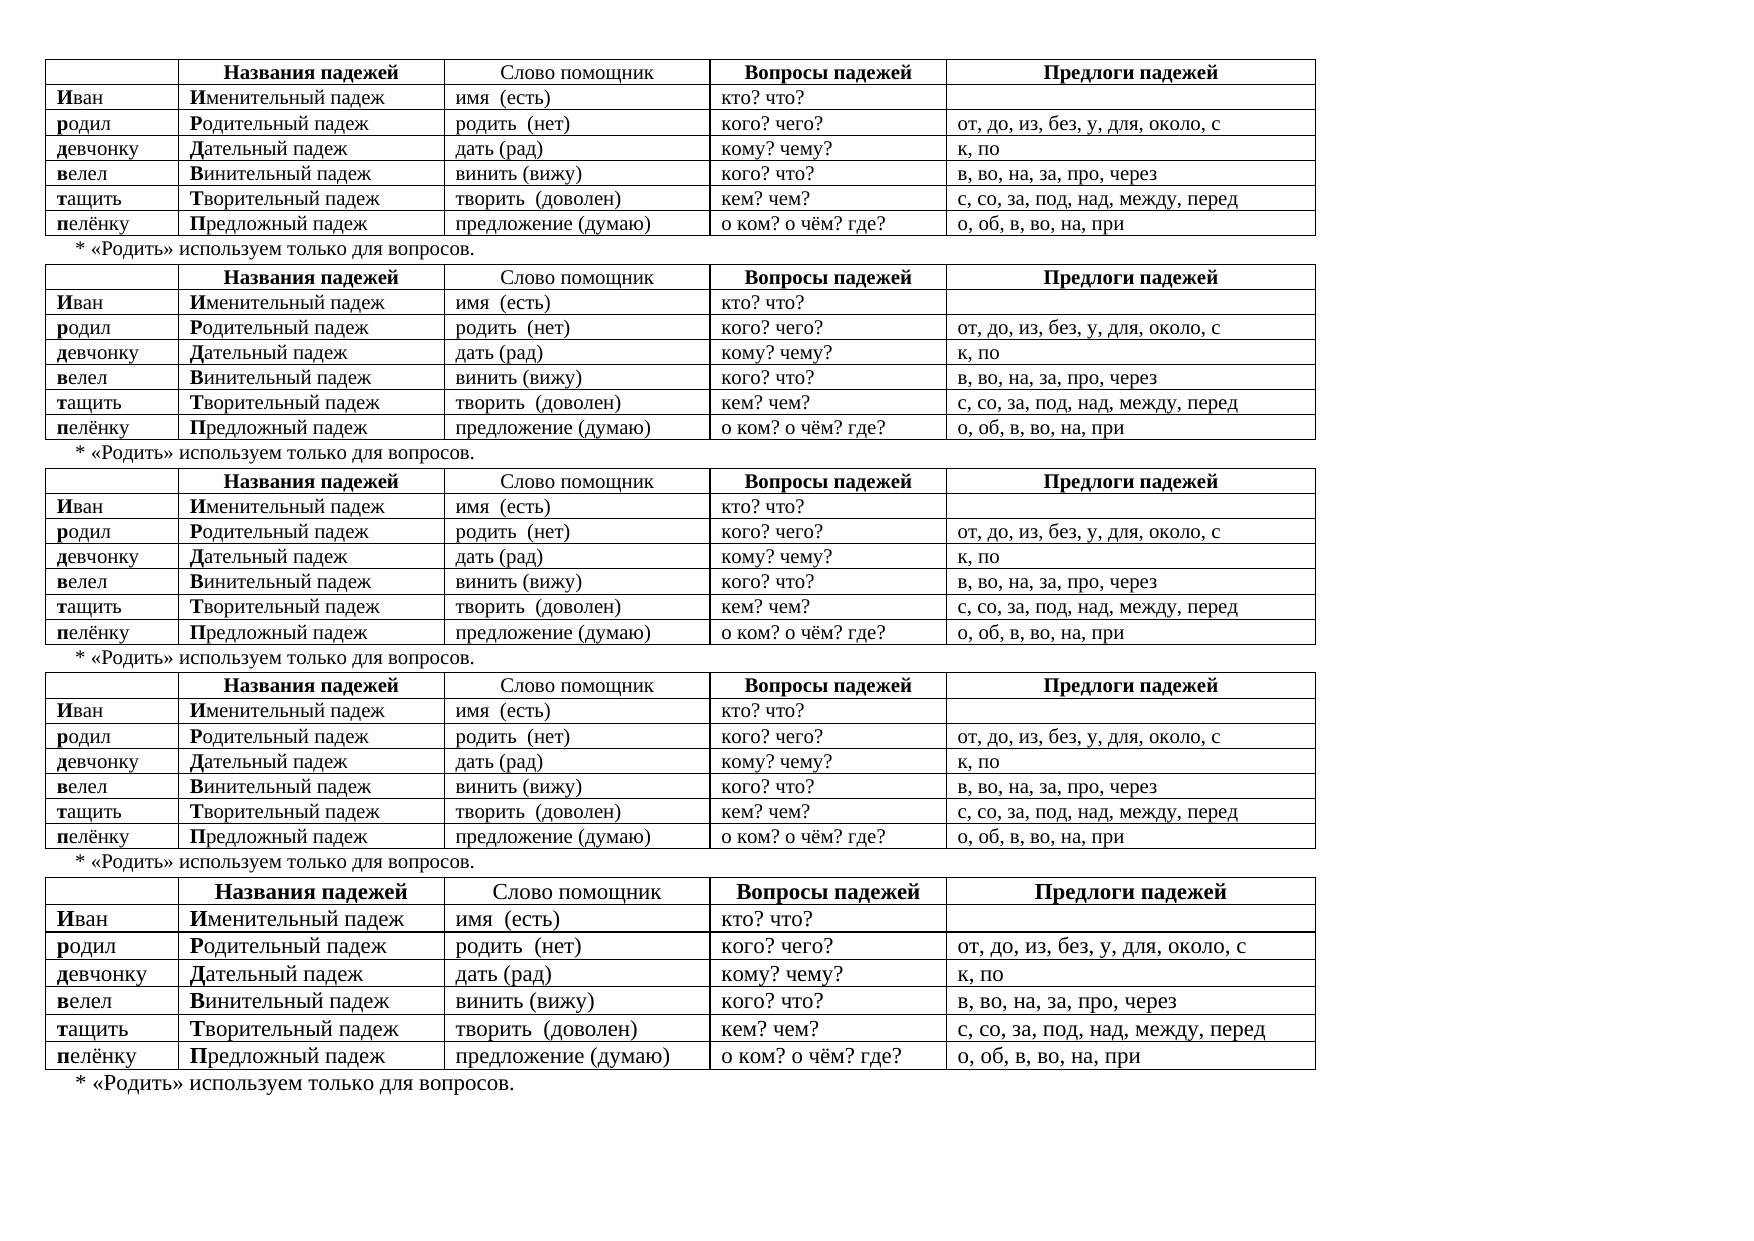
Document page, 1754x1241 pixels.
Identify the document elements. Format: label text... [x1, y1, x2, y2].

table_cell о ком? о чём? где? [711, 824, 946, 848]
table_cell кого? что? [711, 161, 946, 185]
table_cell родить (нет) [445, 315, 709, 339]
table_cell кого? что? [711, 569, 946, 593]
table_header Слово помощник [445, 469, 709, 493]
table_cell девчонку [46, 749, 178, 773]
table_cell кого? чего? [711, 519, 946, 543]
table_cell имя (есть) [445, 699, 709, 722]
table_cell винить (вижу) [445, 365, 709, 389]
table_header Предлоги падежей [947, 265, 1315, 289]
table_cell к, по [947, 544, 1315, 568]
table_cell дать (рад) [445, 749, 709, 773]
table_header Слово помощник [445, 673, 709, 697]
table_cell кому? чему? [711, 960, 946, 986]
table_cell кем? чем? [711, 1015, 946, 1041]
table_cell от, до, из, без, у, для, около, с [947, 315, 1315, 339]
table_cell кого? что? [711, 774, 946, 798]
table_cell пелёнку [46, 824, 178, 848]
table_cell имя (есть) [445, 905, 709, 931]
table_cell о ком? о чём? где? [711, 1042, 946, 1068]
table_cell о, об, в, во, на, при [947, 620, 1315, 644]
table_cell [947, 905, 1315, 931]
table_cell родить (нет) [445, 724, 709, 748]
table_header Вопросы падежей [711, 469, 946, 493]
table_cell в, во, на, за, про, через [947, 569, 1315, 593]
table_cell Предложный падеж [179, 1042, 444, 1068]
table_cell Дательный падеж [179, 960, 444, 986]
table_cell Предложный падеж [179, 620, 444, 644]
table_header Вопросы падежей [711, 878, 946, 904]
table_cell родил [46, 519, 178, 543]
table_cell с, со, за, под, над, между, перед [947, 186, 1315, 210]
table_cell Именительный падеж [179, 905, 444, 931]
table_cell Родительный падеж [179, 724, 444, 748]
table_cell Творительный падеж [179, 390, 444, 414]
table_cell о, об, в, во, на, при [947, 824, 1315, 848]
table_cell Дательный падеж [179, 340, 444, 364]
table_cell Предложный падеж [179, 415, 444, 439]
table_cell пелёнку [46, 1042, 178, 1068]
table_cell родил [46, 933, 178, 959]
table_cell кого? чего? [711, 110, 946, 134]
table_cell винить (вижу) [445, 161, 709, 185]
table_cell тащить [46, 799, 178, 823]
table_cell кого? чего? [711, 933, 946, 959]
table_cell в, во, на, за, про, через [947, 161, 1315, 185]
table_cell дать (рад) [445, 340, 709, 364]
table_cell Иван [46, 494, 178, 518]
text * «Родить» используем только для вопросов. [75, 440, 1679, 464]
table_cell родил [46, 110, 178, 134]
table_header Слово помощник [445, 878, 709, 904]
table_header [46, 469, 178, 493]
table_cell о ком? о чём? где? [711, 620, 946, 644]
table_cell винить (вижу) [445, 774, 709, 798]
table_cell от, до, из, без, у, для, около, с [947, 110, 1315, 134]
table_cell [947, 290, 1315, 314]
table_header Названия падежей [179, 265, 444, 289]
table_cell тащить [46, 595, 178, 618]
table_cell велел [46, 569, 178, 593]
table_cell дать (рад) [445, 960, 709, 986]
table_cell кто? что? [711, 494, 946, 518]
table_cell имя (есть) [445, 290, 709, 314]
table_cell творить (доволен) [445, 595, 709, 618]
table_cell Творительный падеж [179, 186, 444, 210]
table_cell родить (нет) [445, 519, 709, 543]
table_header Вопросы падежей [711, 60, 946, 84]
table_header Вопросы падежей [711, 265, 946, 289]
table_cell девчонку [46, 136, 178, 159]
table_cell предложение (думаю) [445, 415, 709, 439]
table_cell в, во, на, за, про, через [947, 987, 1315, 1014]
table_cell Родительный падеж [179, 519, 444, 543]
table_cell кем? чем? [711, 799, 946, 823]
table_cell от, до, из, без, у, для, около, с [947, 933, 1315, 959]
table_header Предлоги падежей [947, 60, 1315, 84]
table_cell Иван [46, 699, 178, 722]
table_cell Творительный падеж [179, 799, 444, 823]
table_cell тащить [46, 1015, 178, 1041]
table_cell велел [46, 987, 178, 1014]
table_cell Именительный падеж [179, 290, 444, 314]
table_cell Родительный падеж [179, 933, 444, 959]
table_header [46, 878, 178, 904]
table_cell с, со, за, под, над, между, перед [947, 1015, 1315, 1041]
table_cell к, по [947, 960, 1315, 986]
table_cell кого? чего? [711, 315, 946, 339]
table_cell Предложный падеж [179, 211, 444, 235]
table_cell кому? чему? [711, 136, 946, 159]
table_cell Именительный падеж [179, 699, 444, 722]
table_cell Винительный падеж [179, 774, 444, 798]
table_cell родил [46, 315, 178, 339]
table_cell Творительный падеж [179, 1015, 444, 1041]
table_cell велел [46, 365, 178, 389]
table_cell кому? чему? [711, 340, 946, 364]
table_header Названия падежей [179, 469, 444, 493]
table_cell [947, 494, 1315, 518]
table_cell пелёнку [46, 620, 178, 644]
table_cell к, по [947, 136, 1315, 159]
table_header [46, 60, 178, 84]
table_cell творить (доволен) [445, 799, 709, 823]
table_cell кем? чем? [711, 186, 946, 210]
table_header Названия падежей [179, 878, 444, 904]
table_cell с, со, за, под, над, между, перед [947, 595, 1315, 618]
table_cell кто? что? [711, 85, 946, 109]
table_cell тащить [46, 186, 178, 210]
table_header Слово помощник [445, 265, 709, 289]
table_cell девчонку [46, 960, 178, 986]
table_cell о ком? о чём? где? [711, 415, 946, 439]
table_cell родить (нет) [445, 933, 709, 959]
table_cell кем? чем? [711, 595, 946, 618]
table_cell кем? чем? [711, 390, 946, 414]
table_cell предложение (думаю) [445, 211, 709, 235]
table_cell Винительный падеж [179, 569, 444, 593]
table_cell Именительный падеж [179, 85, 444, 109]
table_cell родить (нет) [445, 110, 709, 134]
table_cell Иван [46, 85, 178, 109]
table_cell кого? что? [711, 365, 946, 389]
table_cell кто? что? [711, 699, 946, 722]
table_cell Родительный падеж [179, 315, 444, 339]
table_cell Дательный падеж [179, 136, 444, 159]
table_cell дать (рад) [445, 544, 709, 568]
table_cell в, во, на, за, про, через [947, 774, 1315, 798]
table_cell винить (вижу) [445, 569, 709, 593]
table_header Вопросы падежей [711, 673, 946, 697]
table_cell кому? чему? [711, 544, 946, 568]
table_cell Иван [46, 905, 178, 931]
table_cell велел [46, 161, 178, 185]
table_header Предлоги падежей [947, 878, 1315, 904]
table_cell кого? что? [711, 987, 946, 1014]
table_header [46, 673, 178, 697]
table_cell творить (доволен) [445, 390, 709, 414]
table_cell пелёнку [46, 211, 178, 235]
table_cell винить (вижу) [445, 987, 709, 1014]
text * «Родить» используем только для вопросов. [75, 236, 1679, 260]
table_cell предложение (думаю) [445, 824, 709, 848]
table_cell предложение (думаю) [445, 620, 709, 644]
table_cell кто? что? [711, 905, 946, 931]
table_cell имя (есть) [445, 85, 709, 109]
table_cell имя (есть) [445, 494, 709, 518]
table_cell от, до, из, без, у, для, около, с [947, 724, 1315, 748]
table_cell Винительный падеж [179, 987, 444, 1014]
table_header Названия падежей [179, 60, 444, 84]
table_cell дать (рад) [445, 136, 709, 159]
table_cell кому? чему? [711, 749, 946, 773]
table_cell кто? что? [711, 290, 946, 314]
table_cell Дательный падеж [179, 544, 444, 568]
table_cell Родительный падеж [179, 110, 444, 134]
table_cell в, во, на, за, про, через [947, 365, 1315, 389]
table_cell велел [46, 774, 178, 798]
table_cell [947, 699, 1315, 722]
table_cell от, до, из, без, у, для, около, с [947, 519, 1315, 543]
table_cell Творительный падеж [179, 595, 444, 618]
table_cell Винительный падеж [179, 161, 444, 185]
table_cell с, со, за, под, над, между, перед [947, 390, 1315, 414]
table_cell о ком? о чём? где? [711, 211, 946, 235]
table_cell Предложный падеж [179, 824, 444, 848]
table_header Слово помощник [445, 60, 709, 84]
table_cell о, об, в, во, на, при [947, 1042, 1315, 1068]
table_cell творить (доволен) [445, 186, 709, 210]
table_cell девчонку [46, 544, 178, 568]
table_cell кого? чего? [711, 724, 946, 748]
table_cell к, по [947, 340, 1315, 364]
table_cell родил [46, 724, 178, 748]
table_cell Именительный падеж [179, 494, 444, 518]
table_cell Дательный падеж [179, 749, 444, 773]
table_cell Иван [46, 290, 178, 314]
table_cell предложение (думаю) [445, 1042, 709, 1068]
table_cell пелёнку [46, 415, 178, 439]
table_cell [947, 85, 1315, 109]
table_cell о, об, в, во, на, при [947, 415, 1315, 439]
text * «Родить» используем только для вопросов. [75, 645, 1679, 669]
table_cell с, со, за, под, над, между, перед [947, 799, 1315, 823]
table_header Предлоги падежей [947, 673, 1315, 697]
text * «Родить» используем только для вопросов. [75, 849, 1679, 873]
table_cell тащить [46, 390, 178, 414]
table_cell девчонку [46, 340, 178, 364]
table_header Названия падежей [179, 673, 444, 697]
table_cell Винительный падеж [179, 365, 444, 389]
table_cell к, по [947, 749, 1315, 773]
table_cell творить (доволен) [445, 1015, 709, 1041]
table_header [46, 265, 178, 289]
text * «Родить» используем только для вопросов. [75, 1069, 1679, 1096]
table_header Предлоги падежей [947, 469, 1315, 493]
table_cell о, об, в, во, на, при [947, 211, 1315, 235]
